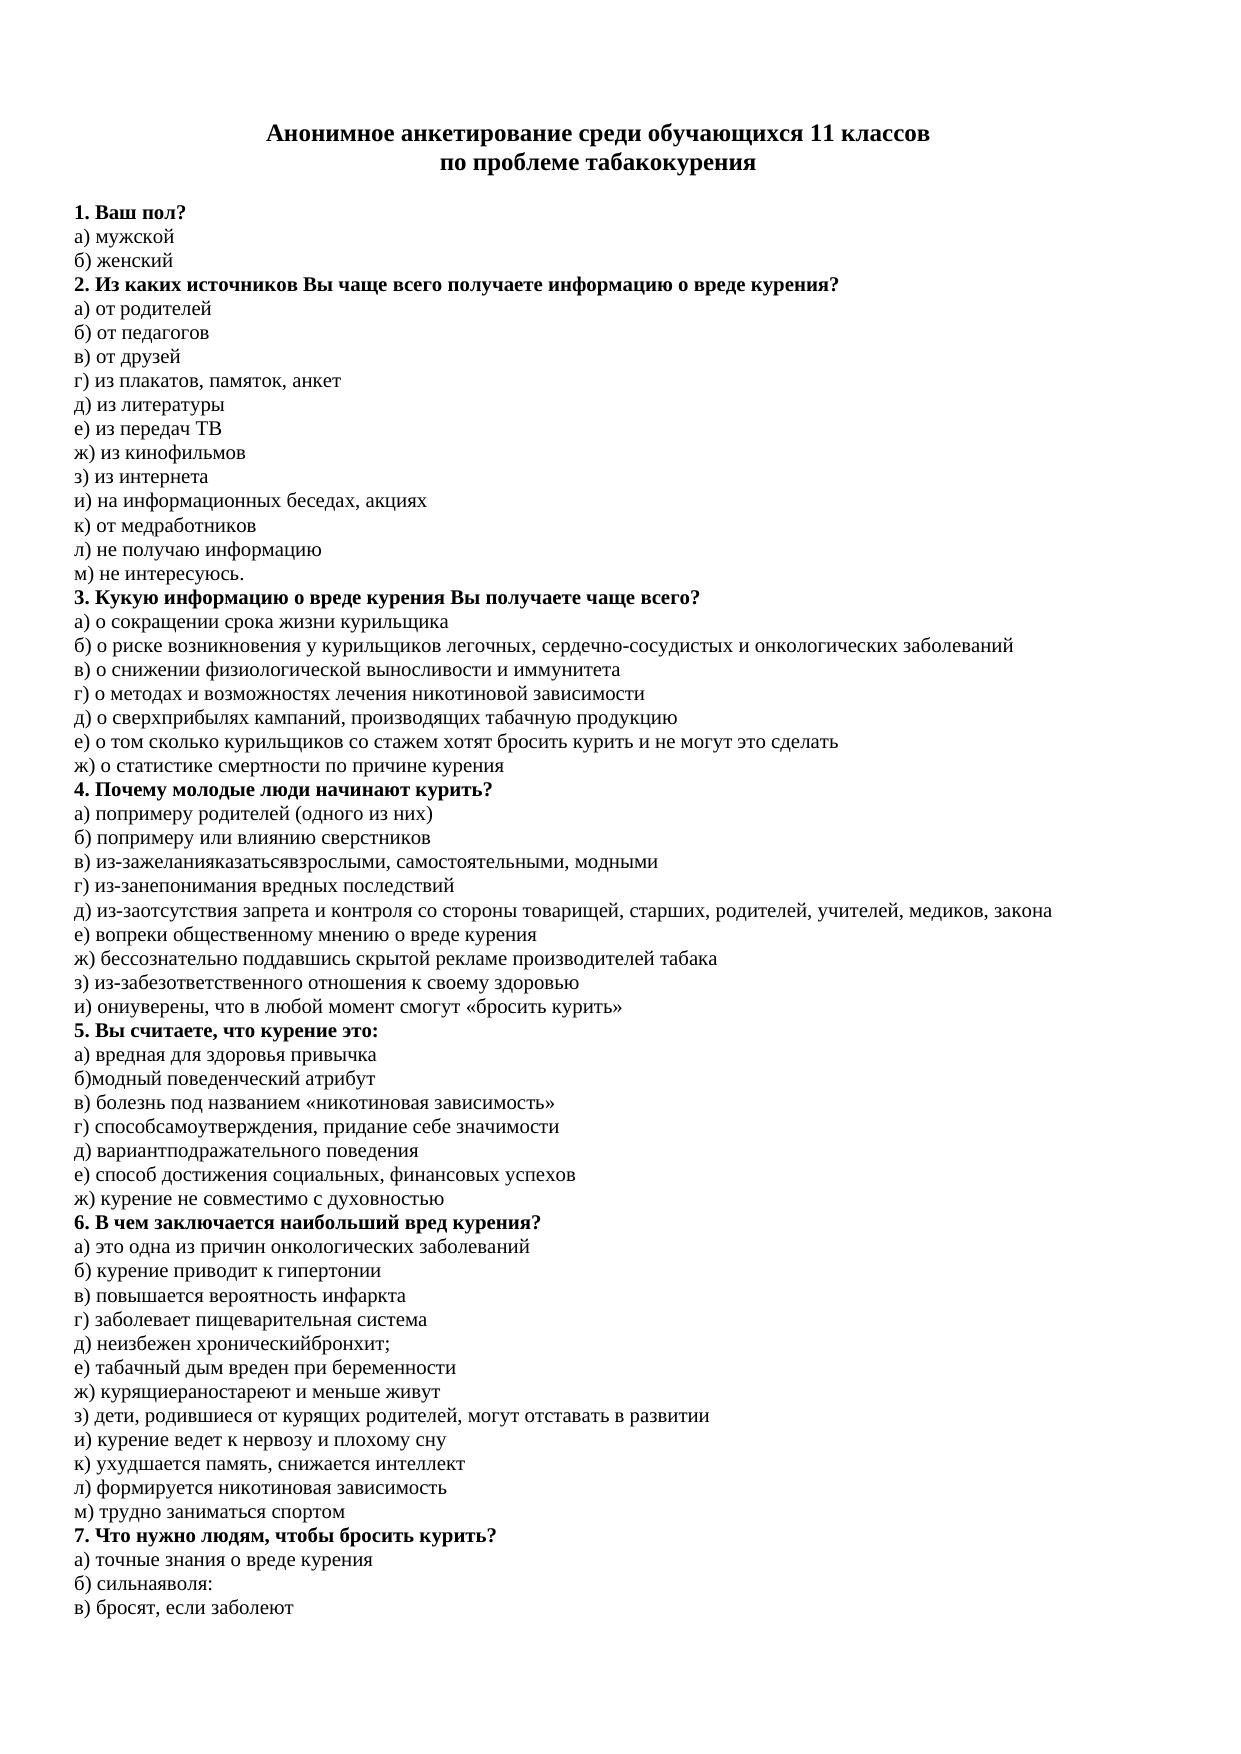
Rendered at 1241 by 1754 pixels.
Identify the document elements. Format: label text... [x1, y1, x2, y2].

text д) из литературы [74, 392, 1152, 416]
text a) от родителей [74, 296, 1152, 320]
text в) повышается вероятность инфаркта [74, 1282, 1152, 1307]
text 2. Из каких источников Вы чаще всего получаете информацию о вреде курения? [74, 272, 1152, 296]
text г) способсамоутверждения, придание себе значимости [74, 1114, 1152, 1138]
text з) из интернета [74, 464, 1152, 488]
text е) вопреки общественному мнению о вреде курения [74, 922, 1152, 946]
text a) точные знания о вреде курения [74, 1547, 1152, 1571]
text в) от друзей [74, 344, 1152, 368]
text е) способ достижения социальных, финансовых успехов [74, 1162, 1152, 1186]
text в) бросят, если заболеют [74, 1595, 1152, 1619]
text б) сильнаяволя: [74, 1571, 1152, 1595]
text 4. Почему молодые люди начинают курить? [74, 777, 1152, 801]
text ж) бессознательно поддавшись скрытой рекламе производителей табака [74, 946, 1152, 970]
text б) женский [74, 248, 1152, 272]
text a) попримеру родителей (одного из них) [74, 801, 1152, 825]
text з) из-забезответственного отношения к своему здоровью [74, 970, 1152, 994]
text д) неизбежен хроническийбронхит; [74, 1331, 1152, 1355]
text г) заболевает пищеварительная система [74, 1307, 1152, 1331]
text д) вариантподражательного поведения [74, 1138, 1152, 1162]
text е) табачный дым вреден при беременности [74, 1355, 1152, 1379]
text б) попримеру или влиянию сверстников [74, 825, 1152, 849]
text к) от медработников [74, 512, 1152, 537]
text а) мужской [74, 224, 1152, 248]
text л) не получаю информацию [74, 537, 1152, 561]
text л) формируется никотиновая зависимость [74, 1475, 1152, 1499]
text a) вредная для здоровья привычка [74, 1042, 1152, 1066]
text б) курение приводит к гипертонии [74, 1258, 1152, 1282]
text Анонимное анкетирование среди обучающихся 11 классов [44, 118, 1152, 147]
text и) курение ведет к нервозу и плохому сну [74, 1427, 1152, 1451]
text г) из плакатов, памяток, анкет [74, 368, 1152, 392]
text 3. Кукую информацию о вреде курения Вы получаете чаще всего? [74, 585, 1152, 609]
text б) о риске возникновения у курильщиков легочных, сердечно-сосудистых и онкологических заболеваний [74, 633, 1152, 657]
text д) o сверхприбылях кампаний, производящих табачную продукцию [74, 705, 1152, 729]
text ж) курящиераностареют и меньше живут [74, 1379, 1152, 1403]
text 5. Вы считаете, что курение это: [74, 1018, 1152, 1042]
text 7. Что нужно людям, чтобы бросить курить? [74, 1523, 1152, 1547]
text в) из-зажеланияказатьсявзрослыми, самостоятельными, модными [74, 849, 1152, 873]
text в) болезнь под названием «никотиновая зависимость» [74, 1090, 1152, 1114]
text з) дети, родившиеся от курящих родителей, могут отставать в развитии [74, 1403, 1152, 1427]
text б) от педагогов [74, 320, 1152, 344]
text м) трудно заниматься спортом [74, 1499, 1152, 1523]
text a) o сокращении срока жизни курильщика [74, 609, 1152, 633]
text д) из-заотсутствия запрета и контроля со стороны товарищей, старших, родителей, учителей, медиков, закона [74, 897, 1152, 922]
text е) o том сколько курильщиков со стажем хотят бросить курить и не могут это сделать [74, 729, 1152, 753]
text ж) курение не совместимо с духовностью [74, 1186, 1152, 1210]
text a) это одна из причин онкологических заболеваний [74, 1234, 1152, 1258]
text по проблеме табакокурения [44, 147, 1152, 176]
text ж) o статистике смертности по причине курения [74, 753, 1152, 777]
text г) o методах и возможностях лечения никотиновой зависимости [74, 681, 1152, 705]
text б)модный поведенческий атрибут [74, 1066, 1152, 1090]
text в) o снижении физиологической выносливости и иммунитета [74, 657, 1152, 681]
text 1. Ваш пол? [74, 200, 1152, 224]
text 6. B чем заключается наибольший вред курения? [74, 1210, 1152, 1234]
text и) ониуверены, что в любой момент смогут «бросить курить» [74, 994, 1152, 1018]
text е) из передач ТВ [74, 416, 1152, 440]
text и) на информационных беседах, акциях [74, 488, 1152, 512]
text г) из-занепонимания вредных последствий [74, 873, 1152, 897]
text ж) из кинофильмов [74, 440, 1152, 464]
text к) ухудшается память, снижается интеллект [74, 1451, 1152, 1475]
text м) не интересуюсь. [74, 561, 1152, 585]
